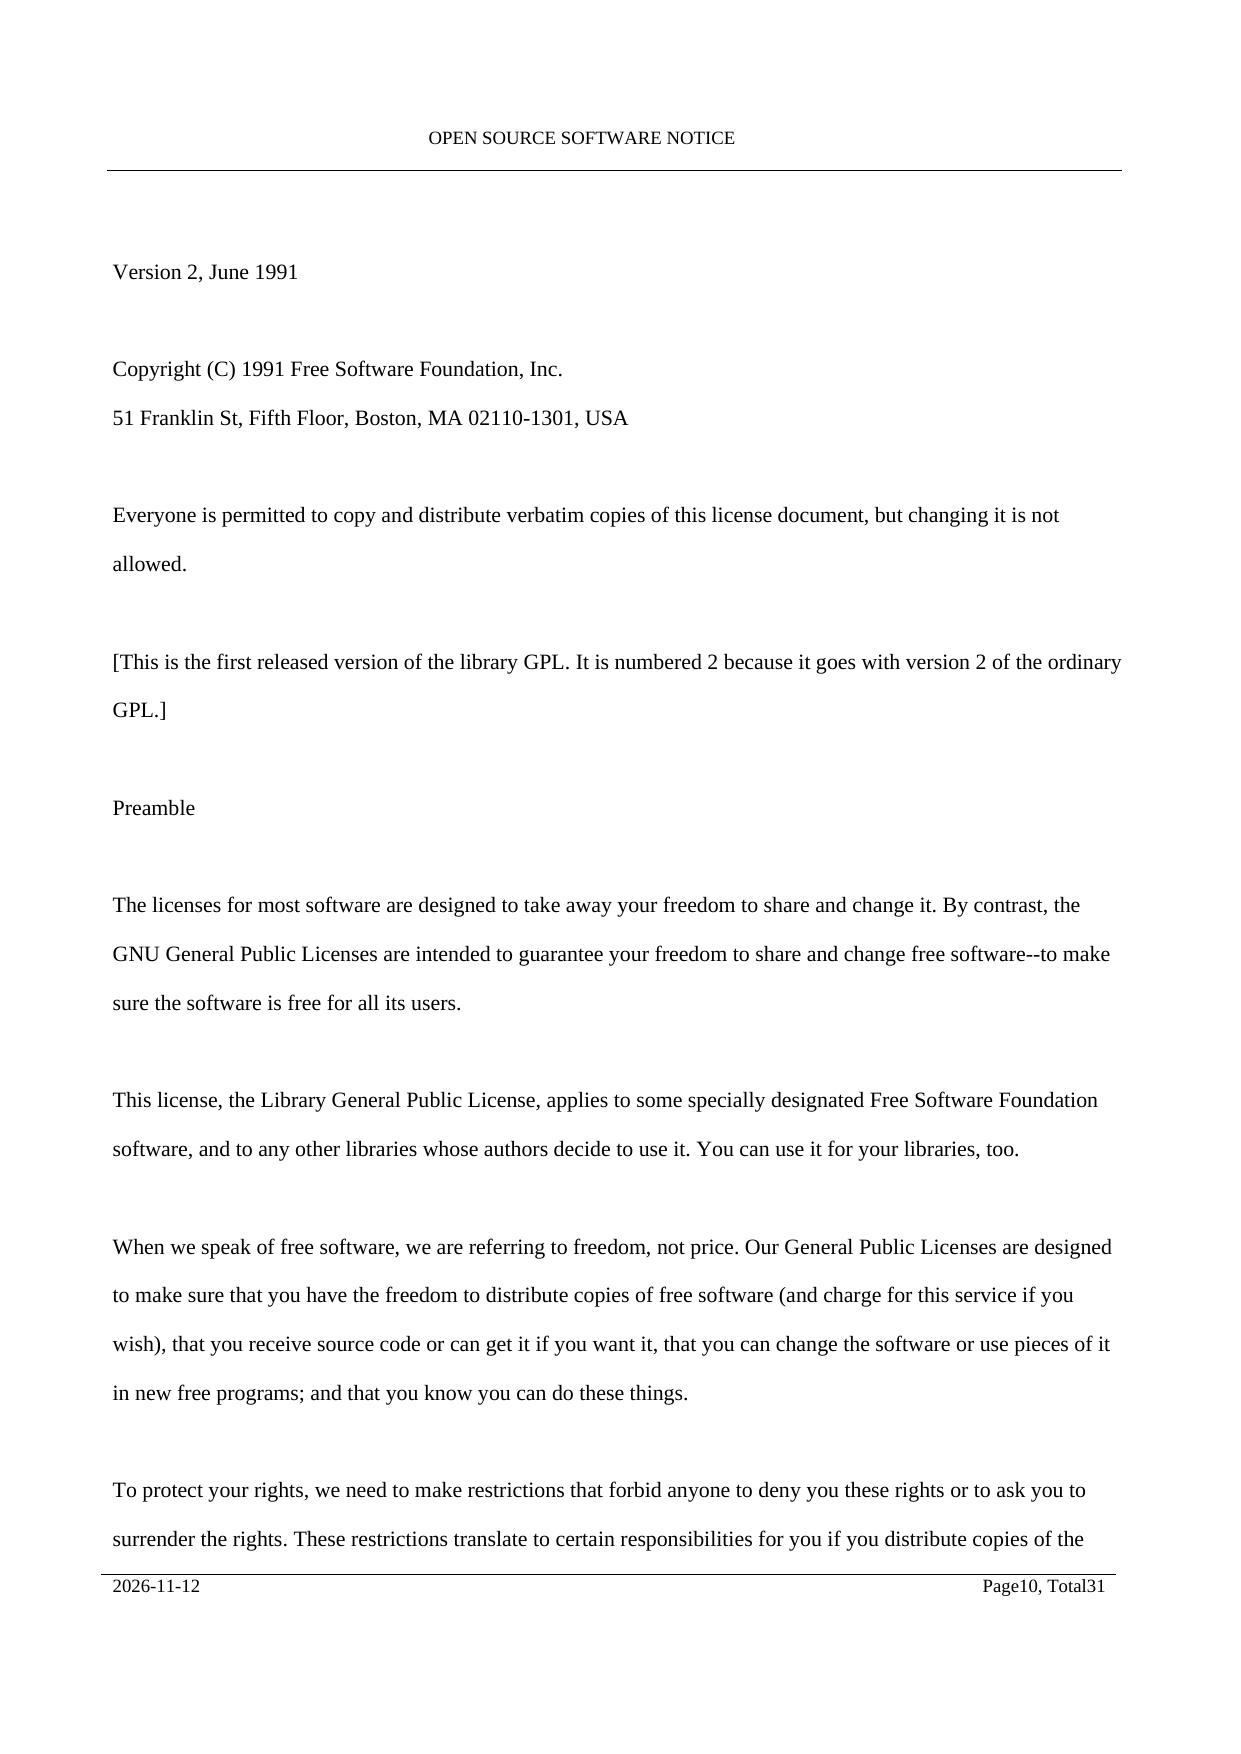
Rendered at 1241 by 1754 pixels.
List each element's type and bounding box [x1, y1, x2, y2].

text [112, 206, 1128, 1555]
